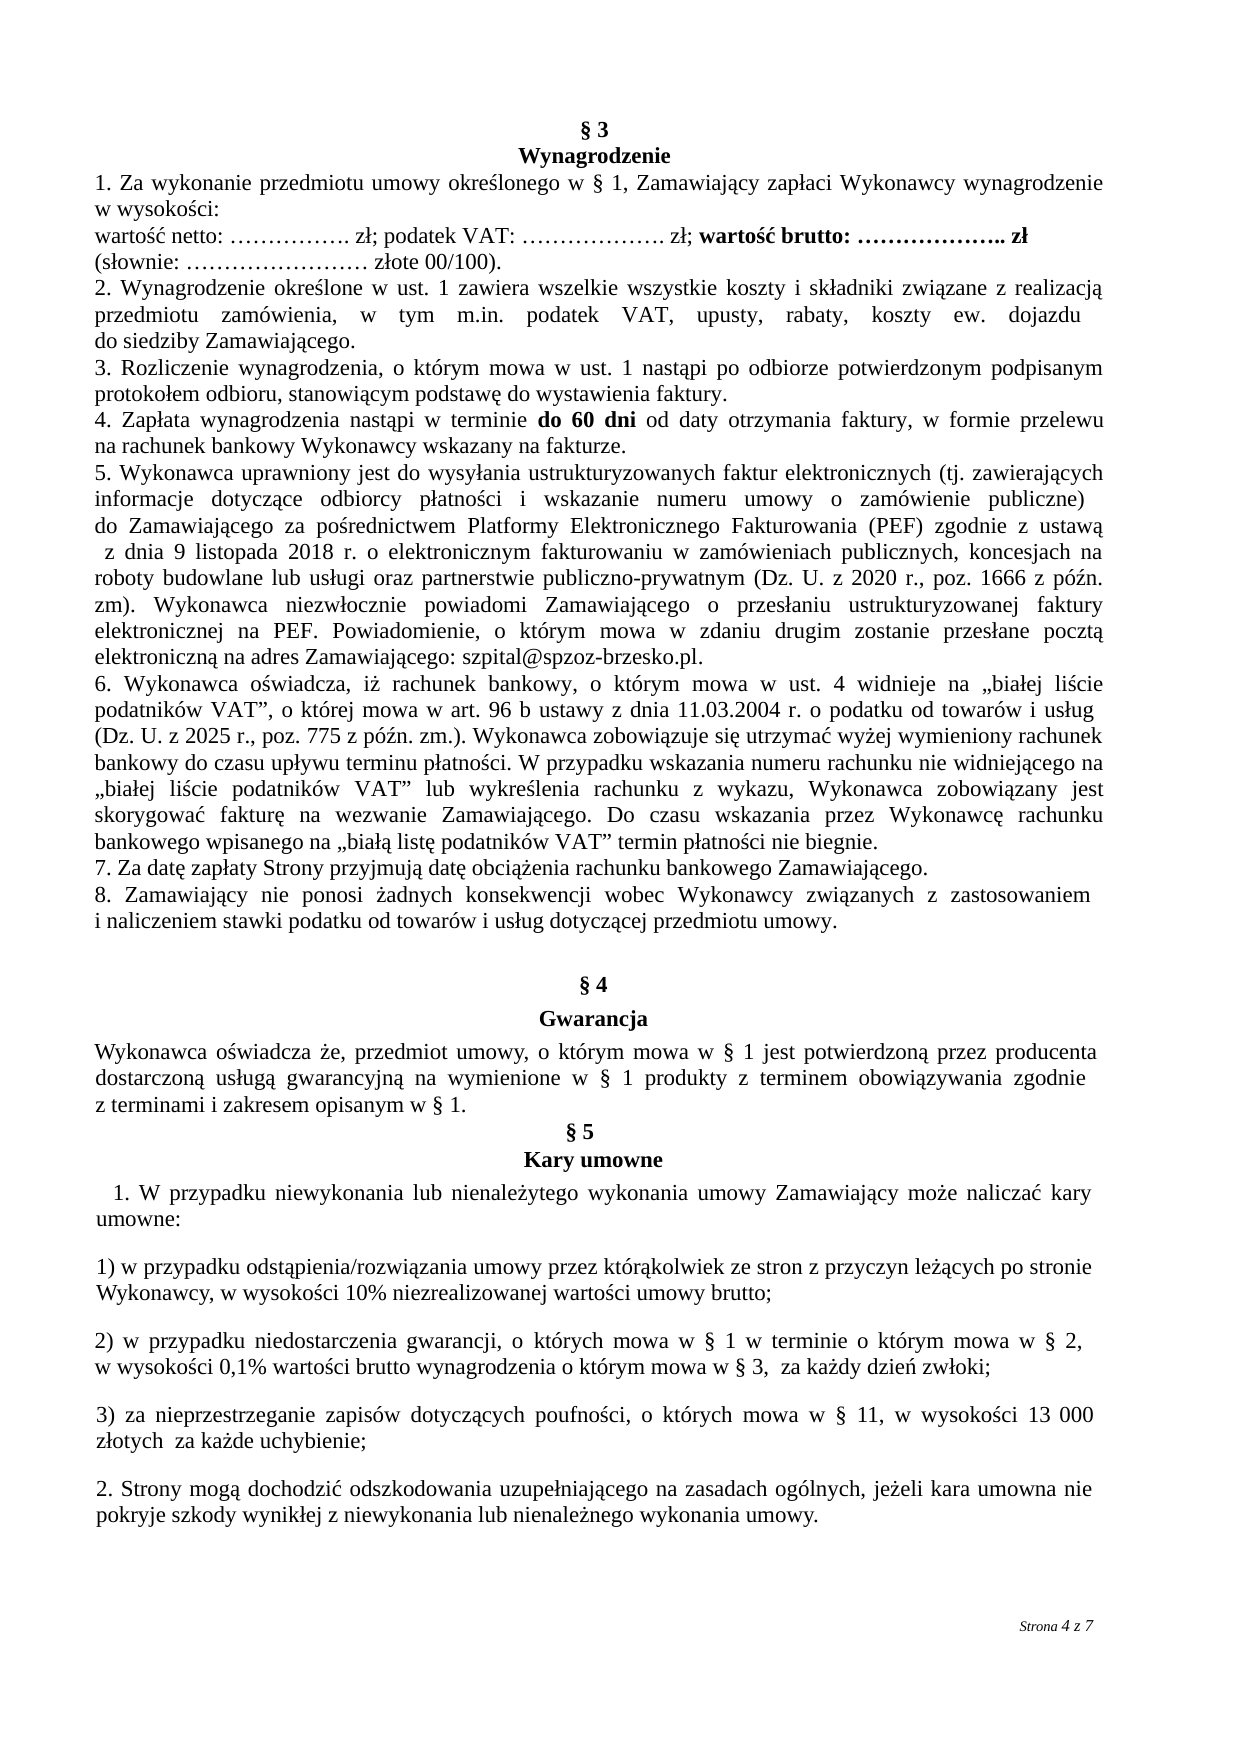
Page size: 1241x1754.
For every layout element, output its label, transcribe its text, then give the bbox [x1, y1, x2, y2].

text § 5 [94, 1118, 1065, 1144]
text Kary umowne [95, 1146, 1091, 1172]
text 1. W przypadku niewykonania lub nienależytego wykonania umowy Zamawiający może naliczać kary umowne: [96, 1179, 1093, 1232]
text 4. Zapłata wynagrodzenia nastąpi w terminie do 60 dni od daty otrzymania faktury, w formie przelewu na rachunek bankowy Wykonawcy wskazany na fakturze. [94, 406, 1105, 459]
text 5. Wykonawca uprawniony jest do wysyłania ustrukturyzowanych faktur elektronicznych (tj. zawierających informacje dotyczące odbiorcy płatności i wskazanie numeru umowy o zamówienie publiczne) do Zamawiającego za pośrednictwem Platformy Elektronicznego Fakturowania (PEF) zgodnie z ustawą z dnia 9 listopada 2018 r. o elektronicznym fakturowaniu w zamówieniach publicznych, koncesjach na roboty budowlane lub usługi oraz partnerstwie publiczno-prywatnym (Dz. U. z 2020 r., poz. 1666 z późn. zm). Wykonawca niezwłocznie powiadomi Zamawiającego o przesłaniu ustrukturyzowanej faktury elektronicznej na PEF. Powiadomienie, o którym mowa w zdaniu drugim zostanie przesłane pocztą elektroniczną na adres Zamawiającego: szpital@spzoz-brzesko.pl. [94, 459, 1105, 670]
text § 4 [95, 971, 1091, 997]
text § 3 [95, 116, 1093, 142]
text wartość netto: ……………. zł; podatek VAT: ………………. zł; wartość brutto: ……………….. zł [94, 222, 1105, 248]
text 2. Wynagrodzenie określone w ust. 1 zawiera wszelkie wszystkie koszty i składniki związane z realizacją przedmiotu zamówienia, w tym m.in. podatek VAT, upusty, rabaty, koszty ew. dojazdu do siedziby Zamawiającego. [94, 274, 1105, 353]
text Gwarancja [95, 1004, 1091, 1031]
text 3. Rozliczenie wynagrodzenia, o którym mowa w ust. 1 nastąpi po odbiorze potwierdzonym podpisanym protokołem odbioru, stanowiącym podstawę do wystawienia faktury. [94, 353, 1105, 406]
text 7. Za datę zapłaty Strony przyjmują datę obciążenia rachunku bankowego Zamawiającego. [94, 854, 1105, 881]
text Wynagrodzenie [95, 142, 1093, 169]
text 8. Zamawiający nie ponosi żadnych konsekwencji wobec Wykonawcy związanych z zastosowaniem i naliczeniem stawki podatku od towarów i usług dotyczącej przedmiotu umowy. [94, 881, 1105, 933]
text 2) w przypadku niedostarczenia gwarancji, o których mowa w § 1 w terminie o którym mowa w § 2, w wysokości 0,1% wartości brutto wynagrodzenia o którym mowa w § 3, za każdy dzień zwłoki; [94, 1327, 1093, 1380]
text 2. Strony mogą dochodzić odszkodowania uzupełniającego na zasadach ogólnych, jeżeli kara umowna nie pokryje szkody wynikłej z niewykonania lub nienależnego wykonania umowy. [96, 1475, 1093, 1528]
text (słownie: …………………… złote 00/100). [94, 248, 1105, 274]
text Wykonawca oświadcza że, przedmiot umowy, o którym mowa w § 1 jest potwierdzoną przez producenta dostarczoną usługą gwarancyjną na wymienione w § 1 produkty z terminem obowiązywania zgodnie z terminami i zakresem opisanym w § 1. [94, 1038, 1099, 1117]
text 6. Wykonawca oświadcza, iż rachunek bankowy, o którym mowa w ust. 4 widnieje na „białej liście podatników VAT”, o której mowa w art. 96 b ustawy z dnia 11.03.2004 r. o podatku od towarów i usług (Dz. U. z 2025 r., poz. 775 z późn. zm.). Wykonawca zobowiązuje się utrzymać wyżej wymieniony rachunek bankowy do czasu upływu terminu płatności. W przypadku wskazania numeru rachunku nie widniejącego na „białej liście podatników VAT” lub wykreślenia rachunku z wykazu, Wykonawca zobowiązany jest skorygować fakturę na wezwanie Zamawiającego. Do czasu wskazania przez Wykonawcę rachunku bankowego wpisanego na „białą listę podatników VAT” termin płatności nie biegnie. [94, 670, 1105, 854]
text 1. Za wykonanie przedmiotu umowy określonego w § 1, Zamawiający zapłaci Wykonawcy wynagrodzenie w wysokości: [94, 169, 1105, 222]
text 3) za nieprzestrzeganie zapisów dotyczących poufności, o których mowa w § 11, w wysokości 13 000 złotych za każde uchybienie; [96, 1401, 1093, 1454]
text 1) w przypadku odstąpienia/rozwiązania umowy przez którąkolwiek ze stron z przyczyn leżących po stronie Wykonawcy, w wysokości 10% niezrealizowanej wartości umowy brutto; [96, 1253, 1093, 1306]
